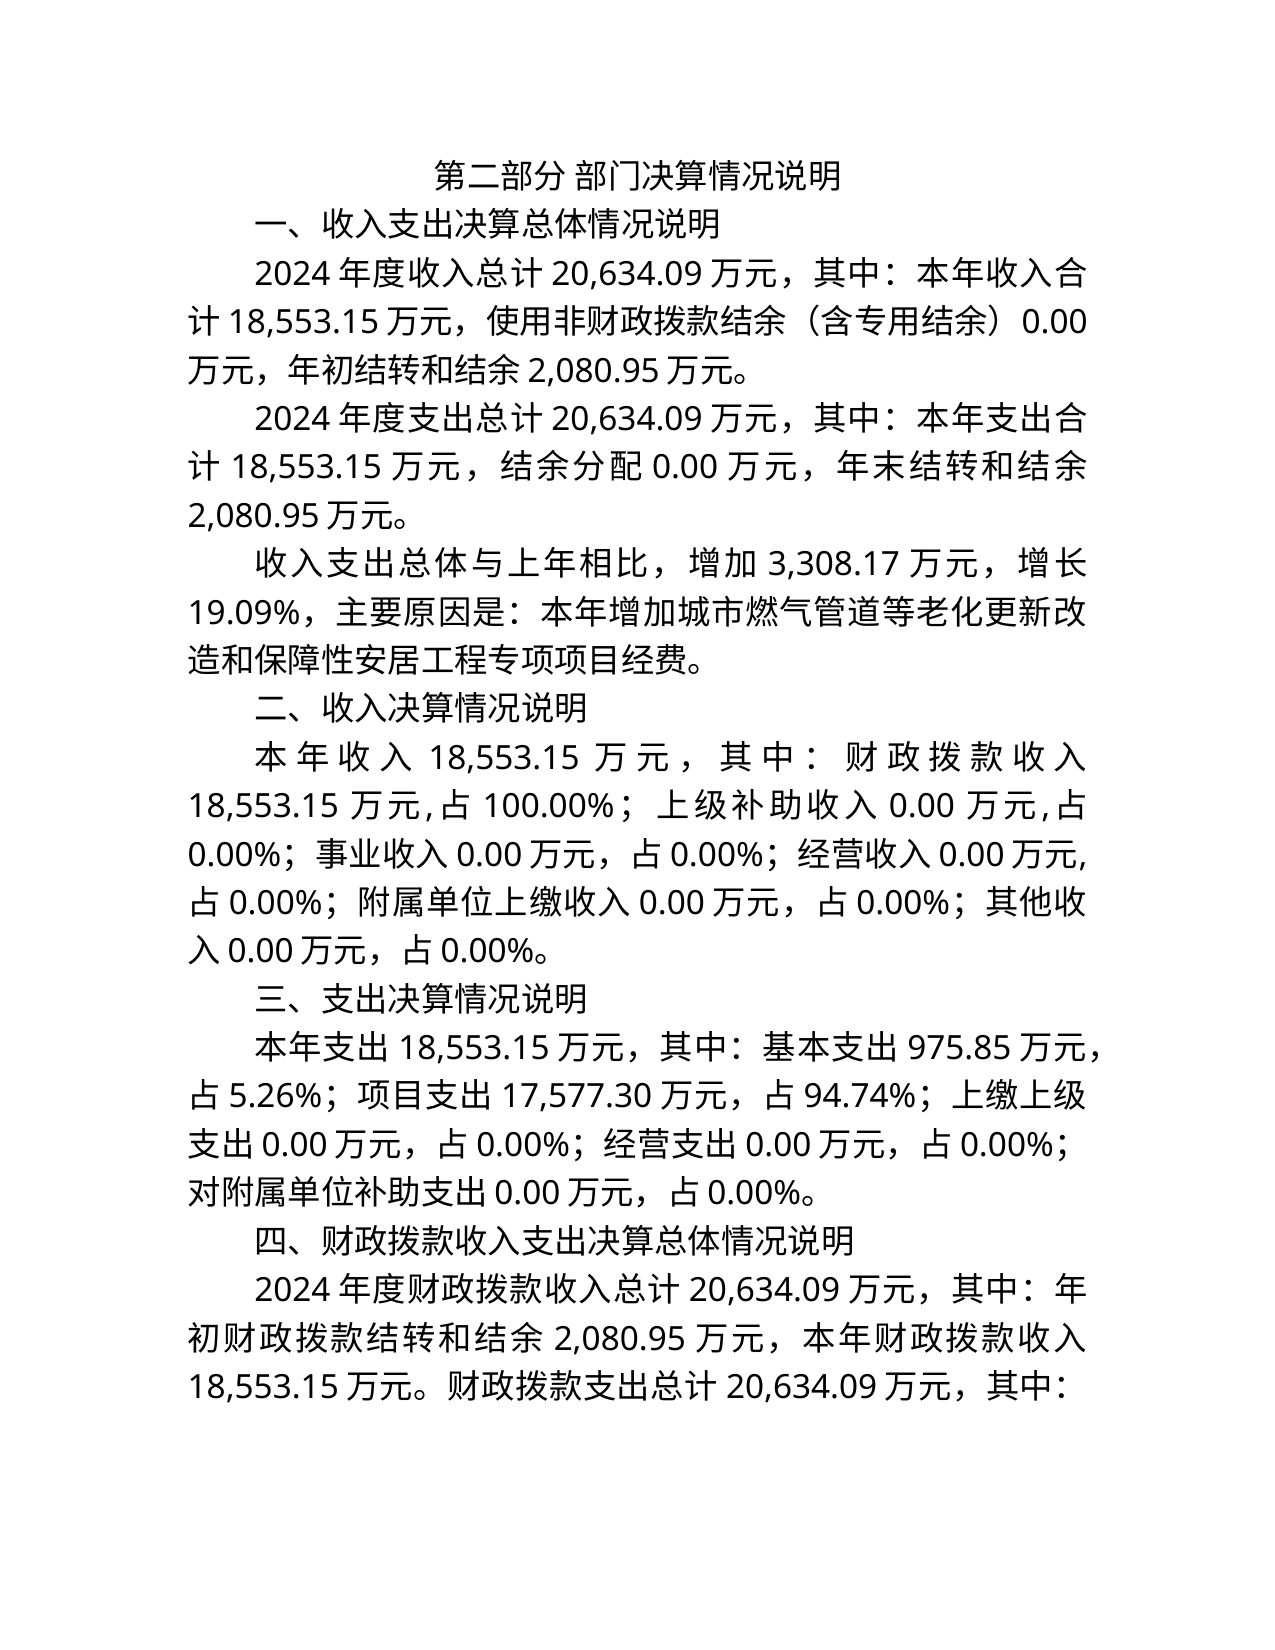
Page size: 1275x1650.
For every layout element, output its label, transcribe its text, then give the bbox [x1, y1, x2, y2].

text 本年支出18,553.15万元，其中：基本支出975.85万元，占5.26%；项目支出17,577.30万元，占94.74%；上缴上级支出0.00万元，占0.00%；经营支出0.00万元，占0.00%；对附属单位补助支出0.00万元，占0.00%。 [187, 1021, 1087, 1214]
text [187, 1263, 1087, 1408]
text 第二部分 部门决算情况说明 [187, 150, 1087, 198]
text 收入支出总体与上年相比，增加3,308.17万元，增长19.09%，主要原因是：本年增加城市燃气管道等老化更新改造和保障性安居工程专项项目经费。 [187, 537, 1087, 682]
text 本年收入18,553.15万元，其中：财政拨款收入18,553.15万元,占100.00%；上级补助收入0.00万元,占0.00%；事业收入0.00万元，占0.00%；经营收入0.00万元,占0.00%；附属单位上缴收入0.00万元，占0.00%；其他收入0.00万元，占0.00%。 [187, 730, 1087, 973]
text 三、支出决算情况说明 [187, 973, 1087, 1021]
text 二、收入决算情况说明 [187, 682, 1087, 730]
text 2024年度支出总计20,634.09万元，其中：本年支出合计18,553.15万元，结余分配0.00万元，年末结转和结余2,080.95万元。 [187, 392, 1087, 537]
text 2024年度收入总计20,634.09万元，其中：本年收入合计18,553.15万元，使用非财政拨款结余（含专用结余）0.00万元，年初结转和结余2,080.95万元。 [187, 246, 1087, 392]
text 四、财政拨款收入支出决算总体情况说明 [187, 1214, 1087, 1263]
text 一、收入支出决算总体情况说明 [187, 198, 1087, 246]
